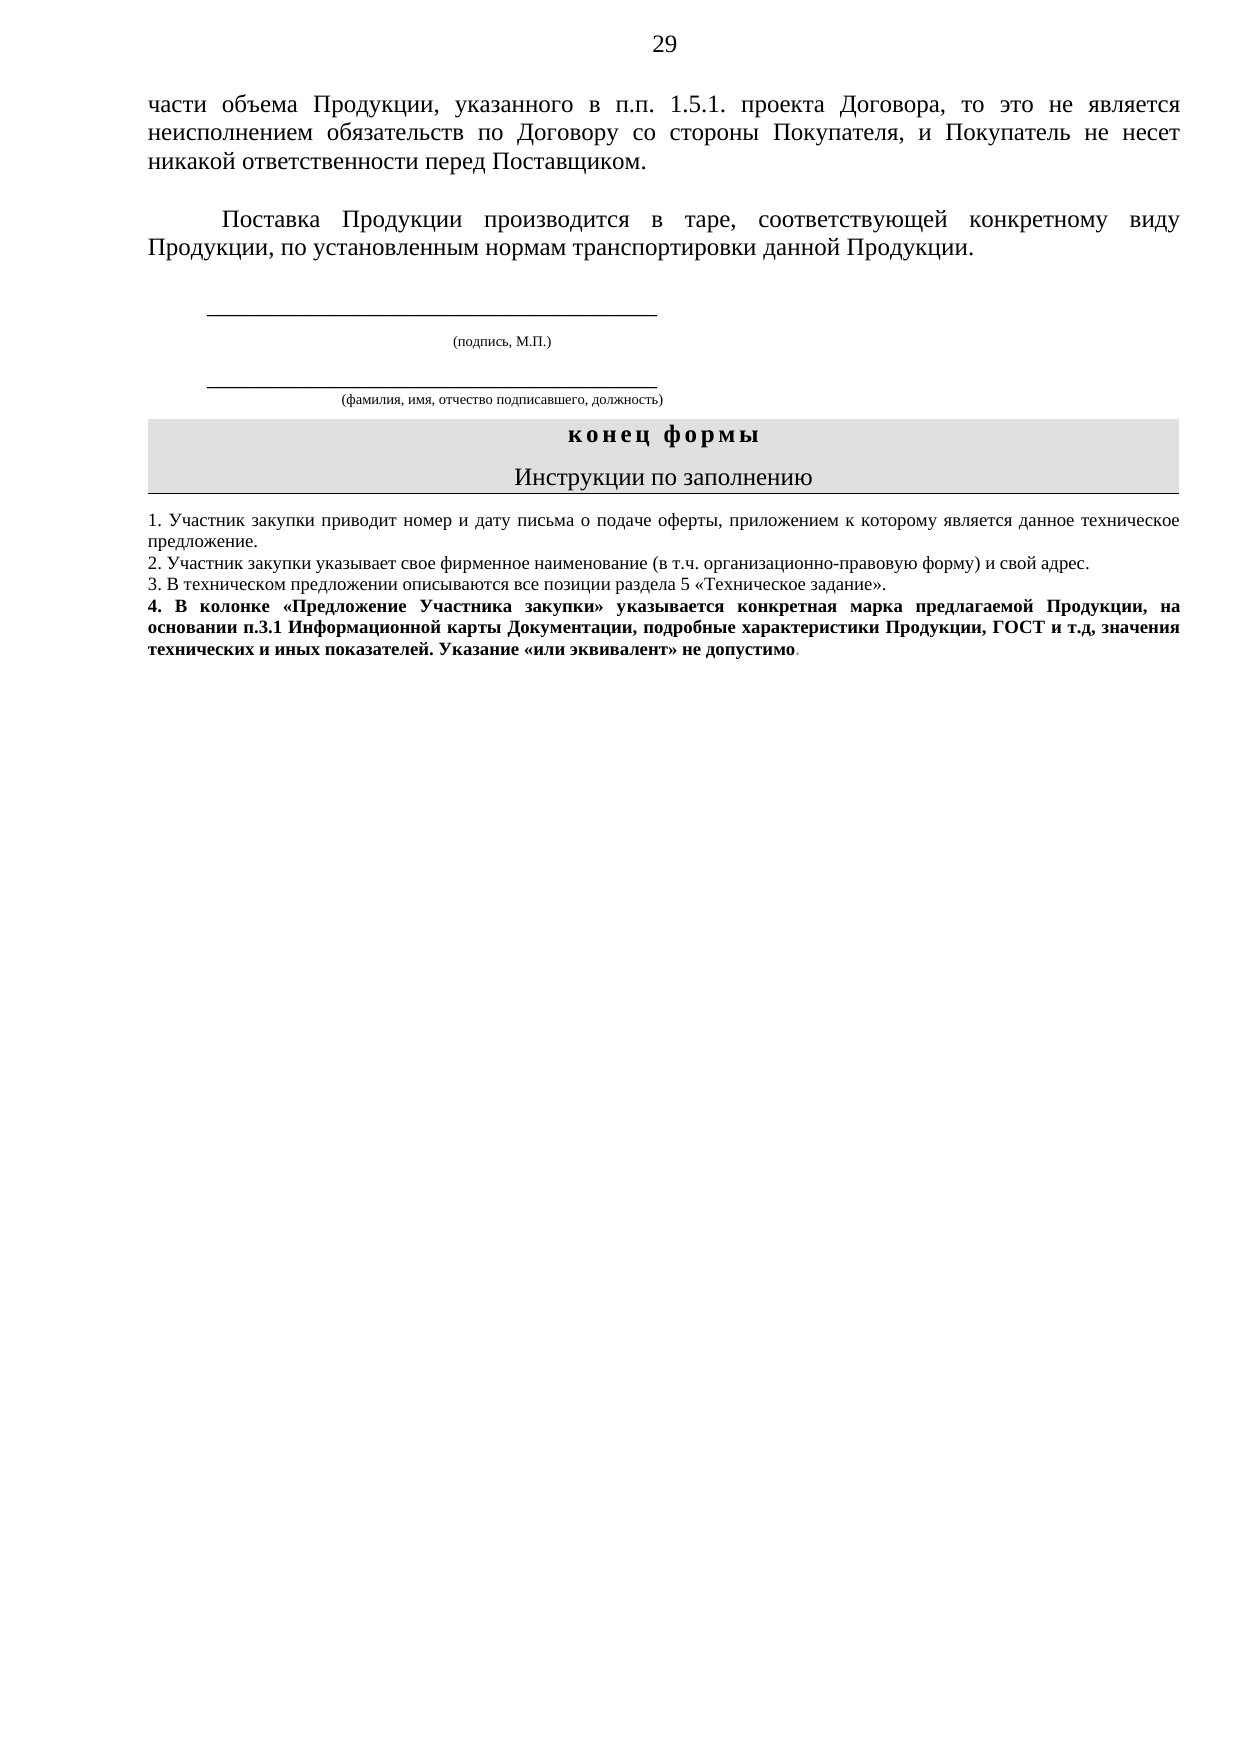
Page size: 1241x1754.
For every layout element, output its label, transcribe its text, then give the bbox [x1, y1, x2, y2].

text Инструкции по заполнению [148, 462, 1179, 493]
text Поставка Продукции производится в таре, соответствующей конкретному виду Продукции, по установленным нормам транспортировки данной Продукции. [148, 204, 1181, 261]
text 4. В колонке «Предложение Участника закупки» указывается конкретная марка предлагаемой Продукции, на основании п.3.1 Информационной карты Документации, подробные характеристики Продукции, ГОСТ и т.д, значения технических и иных показателей. Указание «или эквивалент» не допустимо. [148, 595, 1181, 659]
text (фамилия, имя, отчество подписавшего, должность) [148, 391, 797, 419]
text ____________________________________ [148, 362, 1181, 391]
text конец формы [148, 419, 1179, 448]
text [148, 89, 1181, 175]
text ____________________________________ [148, 290, 1181, 319]
text (подпись, М.П.) [148, 333, 797, 362]
text 1. Участник закупки приводит номер и дату письма о подаче оферты, приложением к которому является данное техническое предложение. [148, 509, 1181, 552]
text 2. Участник закупки указывает свое фирменное наименование (в т.ч. организационно-правовую форму) и свой адрес. [148, 552, 1181, 573]
text 3. В техническом предложении описываются все позиции раздела 5 «Техническое задание». [148, 573, 1181, 595]
